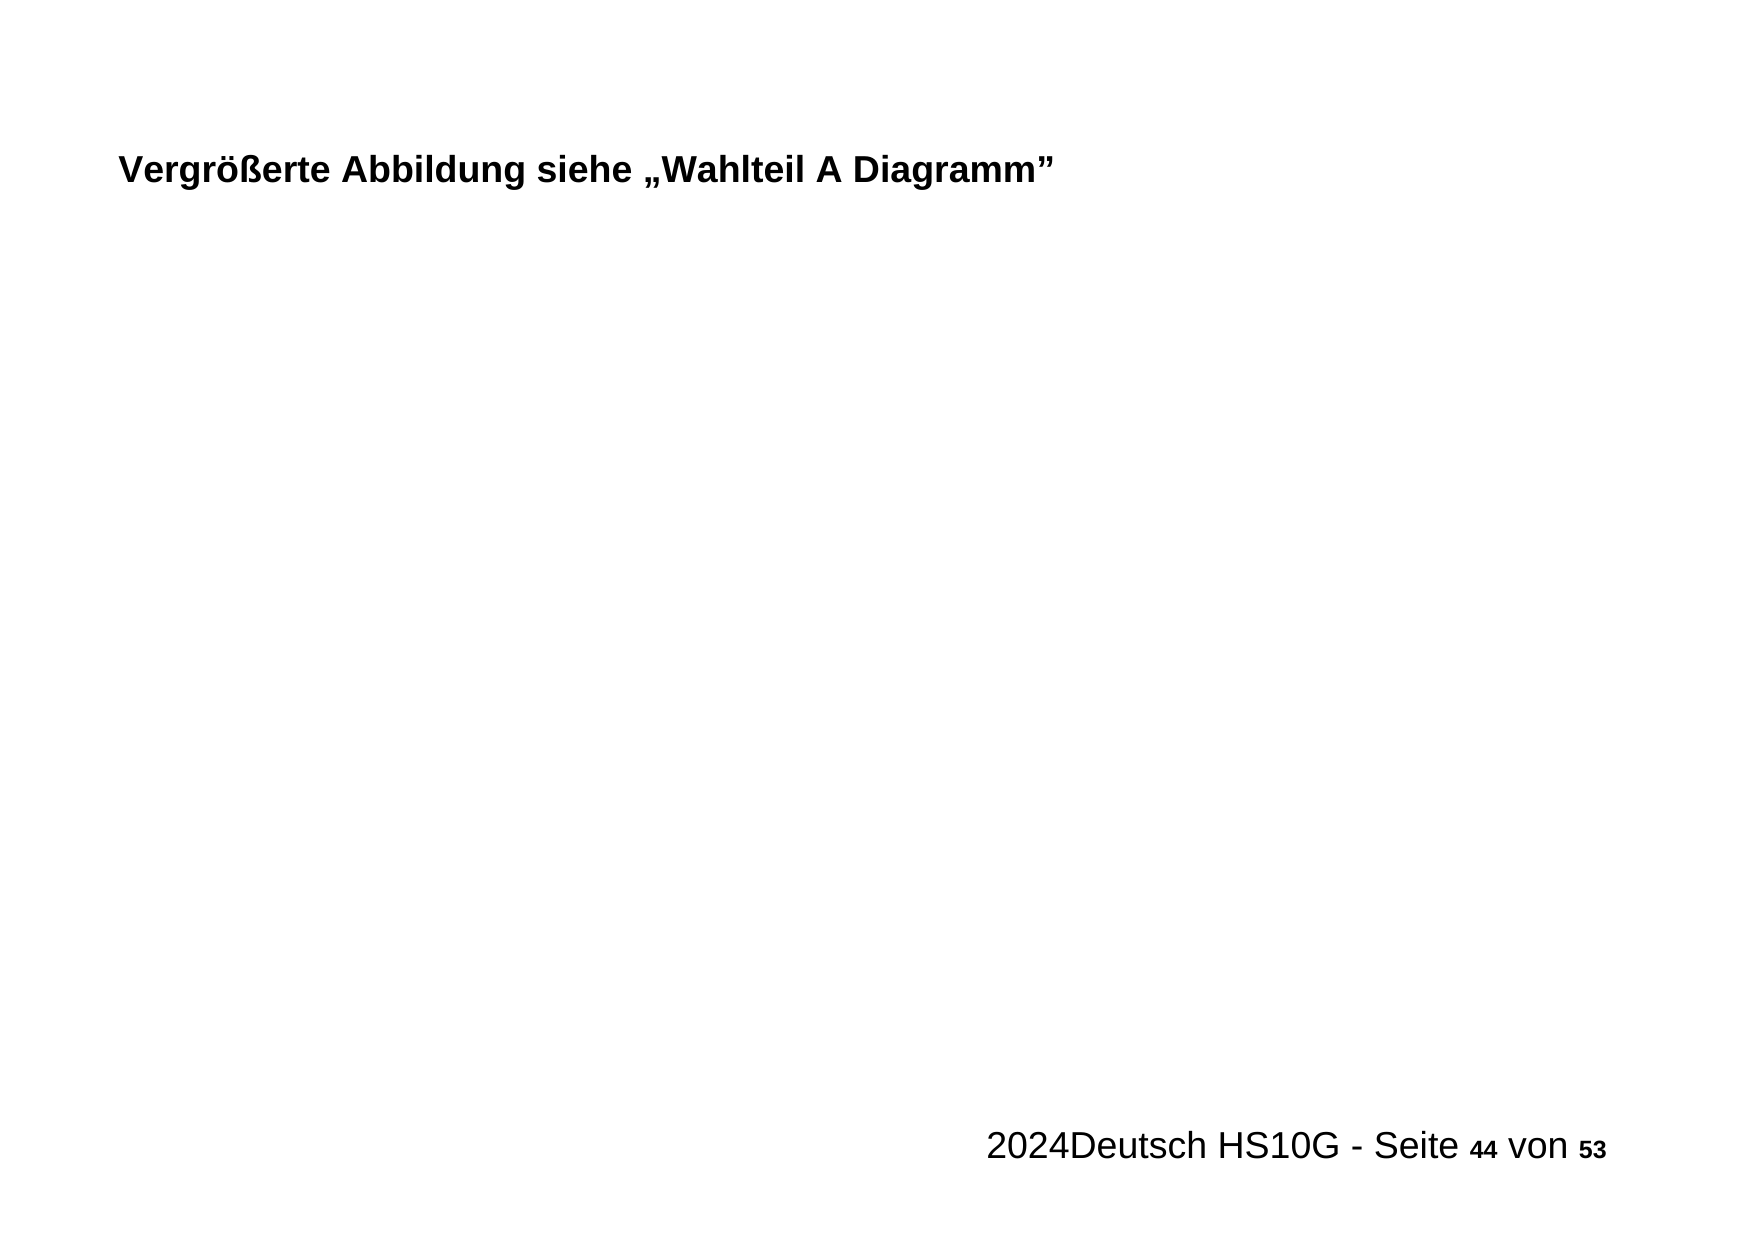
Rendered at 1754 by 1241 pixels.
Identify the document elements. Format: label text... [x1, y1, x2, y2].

text Vergrößerte Abbildung siehe „Wahlteil A Diagramm” [118, 148, 1606, 191]
